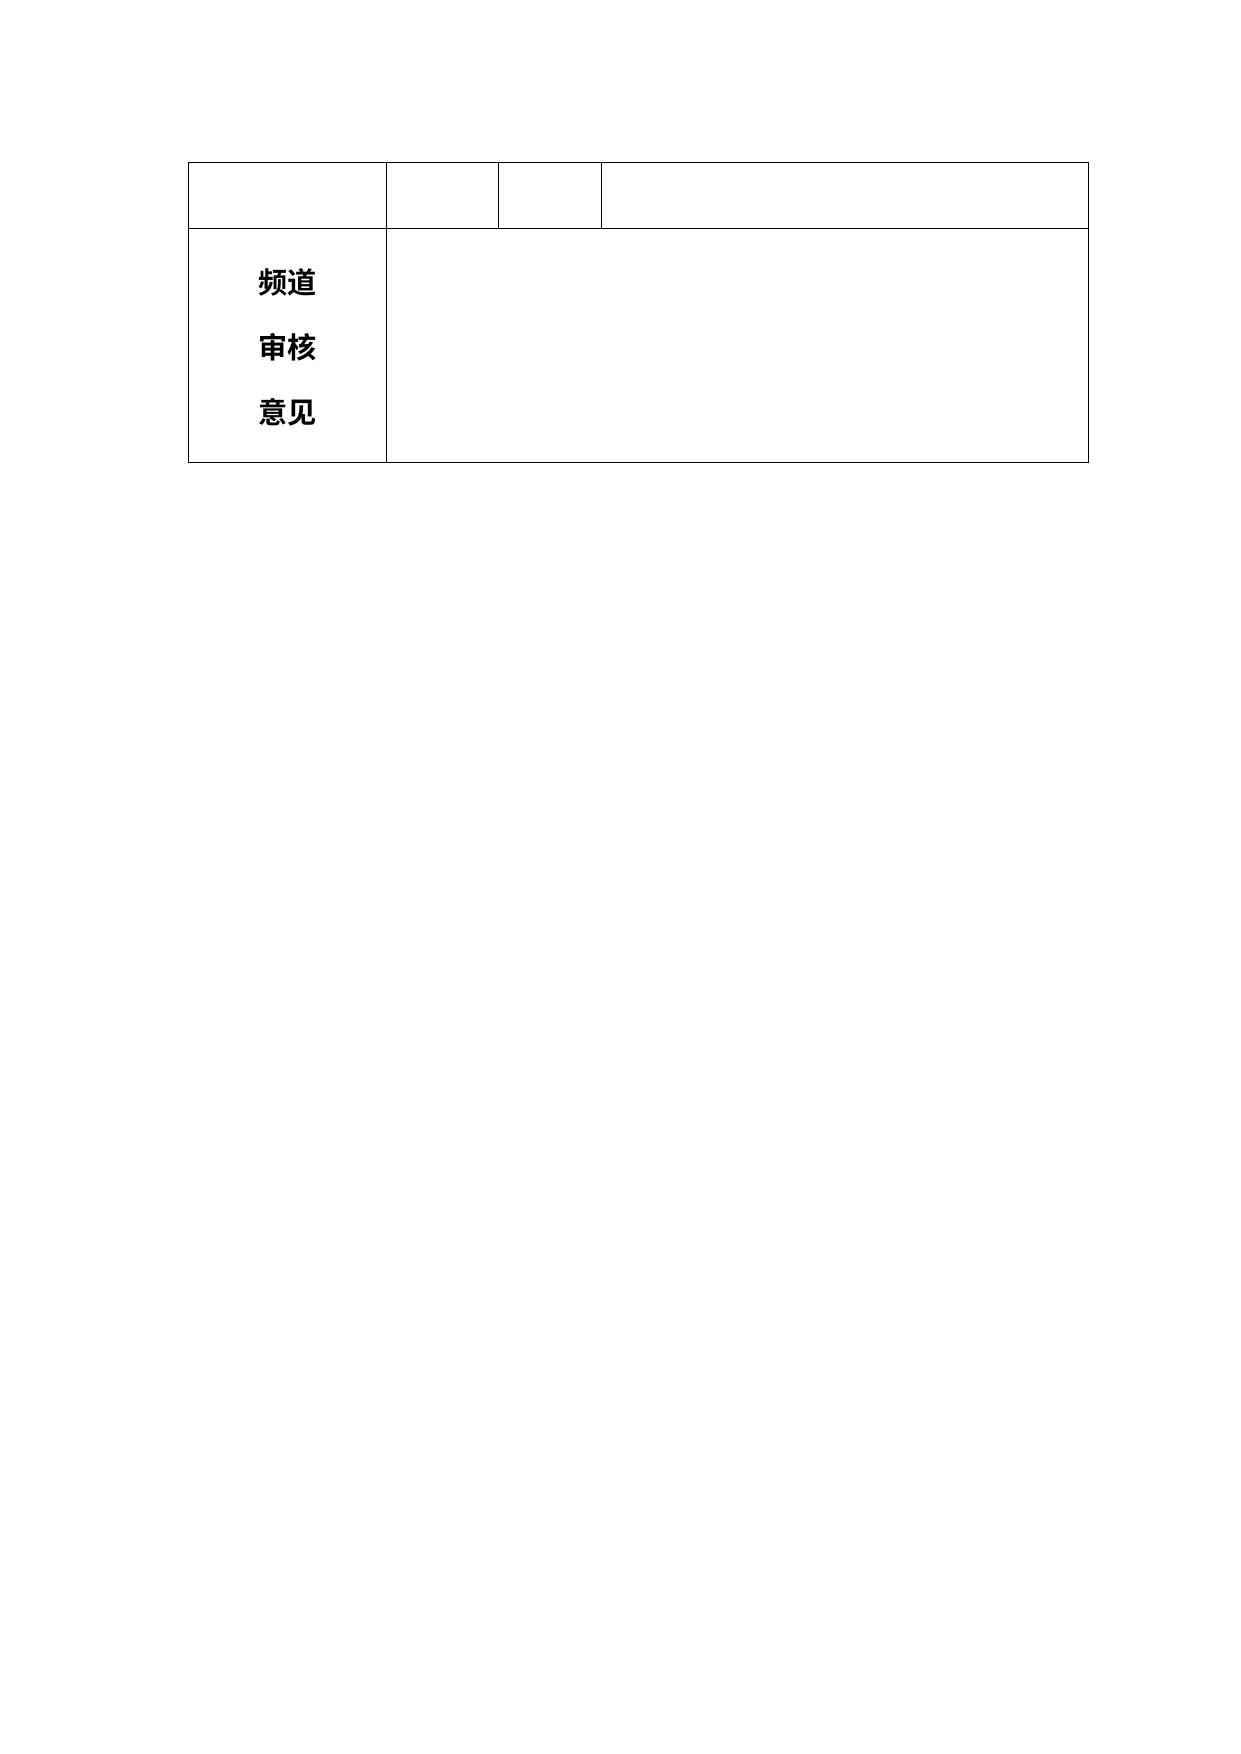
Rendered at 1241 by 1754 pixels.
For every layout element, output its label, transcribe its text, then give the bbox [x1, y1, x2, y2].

table_cell [387, 229, 1088, 462]
table_cell 频道 审核 意见 [189, 229, 386, 462]
table_cell [387, 163, 498, 228]
table_cell [499, 163, 601, 228]
table_cell [602, 163, 1088, 228]
